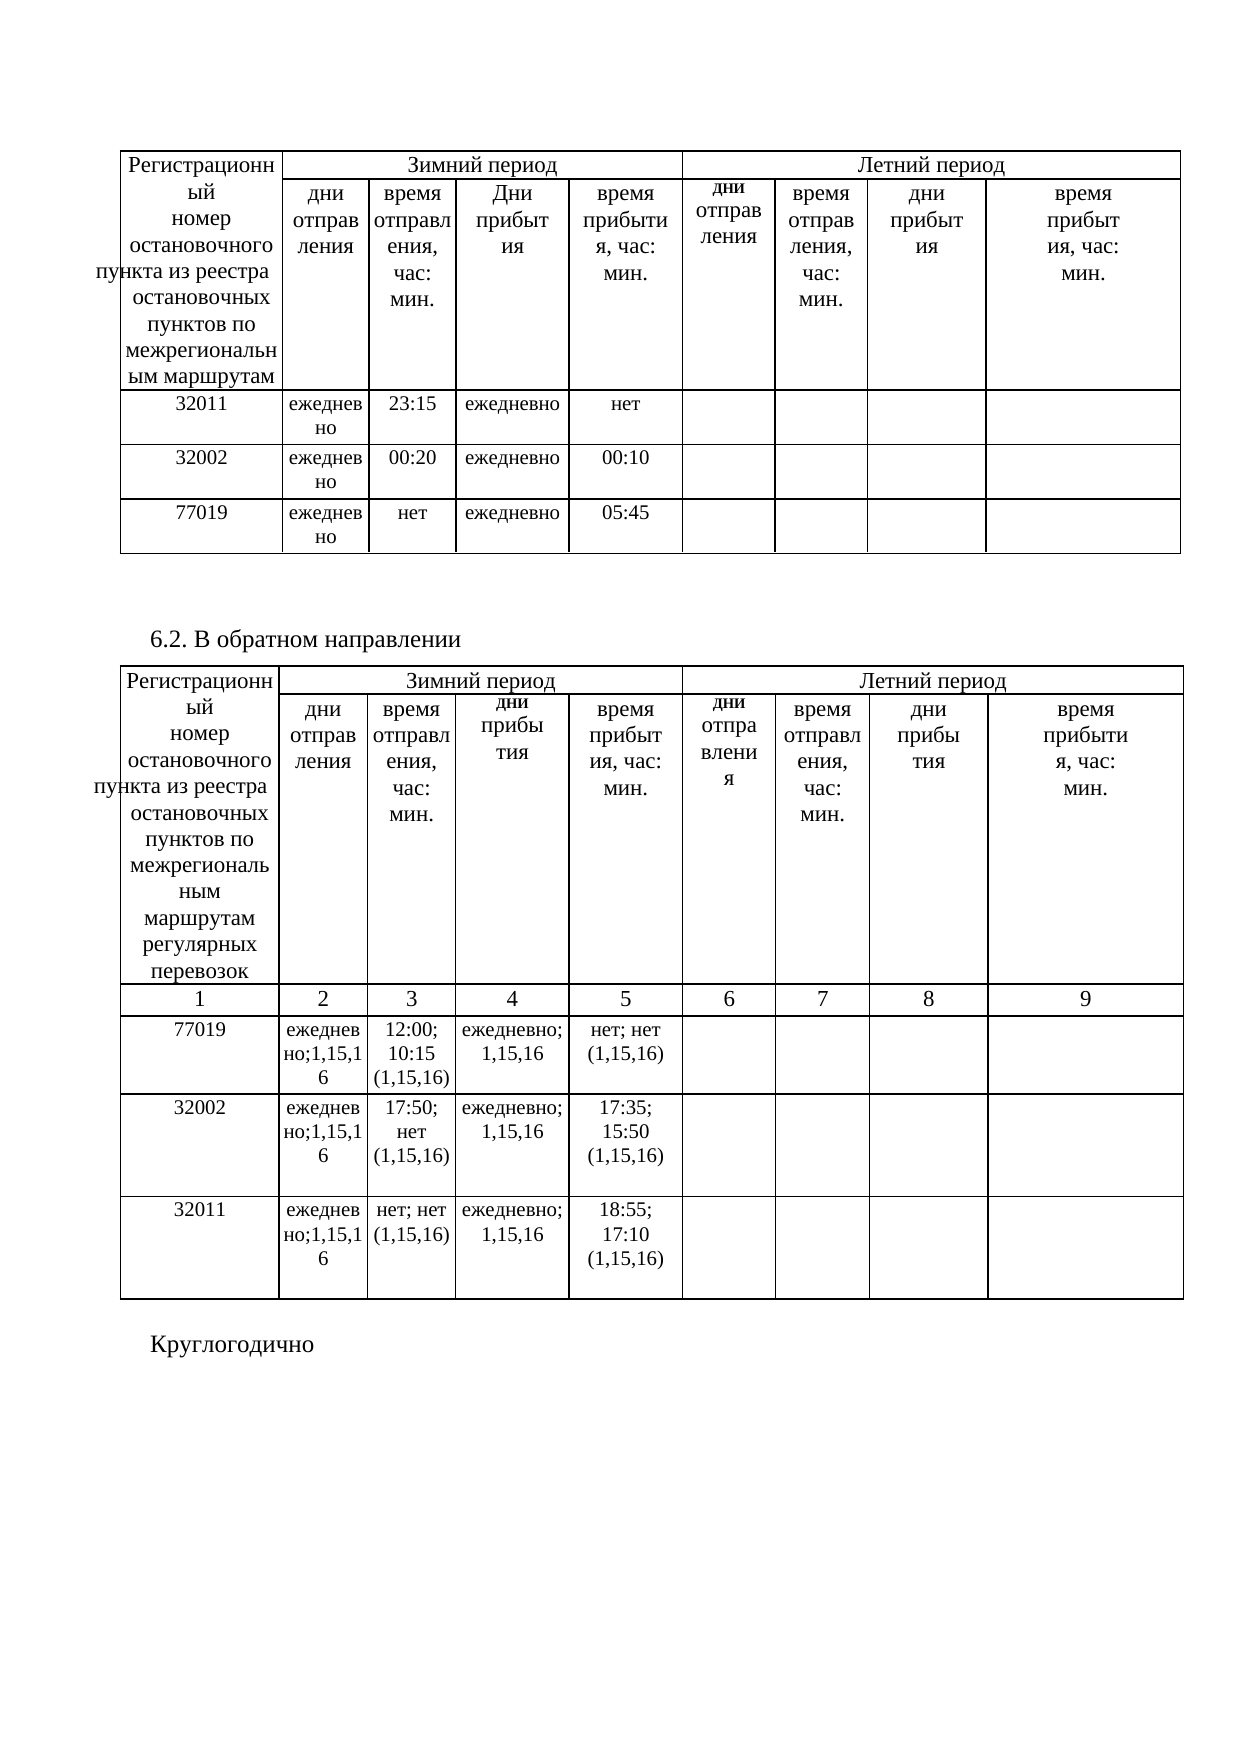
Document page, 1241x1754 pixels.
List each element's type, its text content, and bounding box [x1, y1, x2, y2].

text 6.2. В обратном направлении [150, 624, 1090, 653]
table_cell [989, 1197, 1183, 1298]
table_cell нет; нет (1,15,16) [368, 1197, 455, 1298]
table_cell ежедневно;1,15,16 [456, 1095, 568, 1196]
table_cell 17:50; нет (1,15,16) [368, 1095, 455, 1196]
table_cell [989, 1017, 1183, 1093]
table_cell [776, 1017, 869, 1093]
table_cell [868, 445, 985, 498]
table_cell [870, 1095, 987, 1196]
table_cell 4 [456, 985, 568, 1015]
table_cell ежедневно [283, 500, 368, 552]
table_cell [987, 391, 1180, 444]
table_cell [868, 500, 985, 552]
table_cell ДНИ отправ ления [683, 180, 774, 389]
table_cell 2 [280, 985, 367, 1015]
table_cell [776, 500, 867, 552]
table_cell [870, 1017, 987, 1093]
table_cell [989, 1095, 1183, 1196]
table_cell ежедневно [457, 500, 568, 552]
table_cell время отправл ения, час: мин. [368, 695, 455, 983]
table_cell ежедневно;1,15,16 [456, 1017, 568, 1093]
table_cell [987, 500, 1180, 552]
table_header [121, 152, 282, 389]
table_cell 77019 [121, 1017, 278, 1093]
table_cell [987, 445, 1180, 498]
table_cell [683, 445, 774, 498]
table_cell 77019 [121, 500, 282, 552]
table_cell время отправ ления, час: мин. [776, 180, 867, 389]
table_cell 12:00; 10:15 (1,15,16) [368, 1017, 455, 1093]
table_cell ДНИ прибы тия [456, 695, 568, 983]
table_cell ежедневно [283, 445, 368, 498]
table_cell [683, 391, 774, 444]
table_cell 32011 [121, 1197, 278, 1298]
table_cell нет [370, 500, 455, 552]
text Круглогодично [150, 1329, 1090, 1357]
table_cell [868, 391, 985, 444]
table_cell время отправл ения, час: мин. [776, 695, 869, 983]
table_cell 1 [121, 985, 278, 1015]
table_cell нет; нет (1,15,16) [570, 1017, 682, 1093]
table_cell [683, 1095, 775, 1196]
table_header Зимний период [280, 667, 682, 693]
table_cell время прибыти я, час: мин. [570, 180, 682, 389]
table_cell ежедневно;1,15,16 [280, 1095, 367, 1196]
table_cell [683, 1017, 775, 1093]
table_cell нет [570, 391, 682, 444]
table_cell [776, 1095, 869, 1196]
table_cell [776, 1197, 869, 1298]
table_cell дни отправ ления [280, 695, 367, 983]
table_header Летний период [683, 152, 1180, 178]
table_cell ДНИ отпра влени я [683, 695, 775, 983]
table_cell 00:20 [370, 445, 455, 498]
table_cell 05:45 [570, 500, 682, 552]
table_cell 00:10 [570, 445, 682, 498]
table_cell дни прибыт ия [868, 180, 985, 389]
table_cell ежедневно;1,15,16 [280, 1197, 367, 1298]
table_header Зимний период [283, 152, 682, 178]
table_cell ежедневно [457, 391, 568, 444]
table_cell дни прибы тия [870, 695, 987, 983]
table_cell время прибыти я, час: мин. [989, 695, 1183, 983]
table_cell 7 [776, 985, 869, 1015]
table_cell 32002 [121, 445, 282, 498]
table_cell 18:55; 17:10 (1,15,16) [570, 1197, 682, 1298]
table_cell 3 [368, 985, 455, 1015]
table_cell [683, 500, 774, 552]
table_cell время прибыт ия, час: мин. [987, 180, 1180, 389]
table_cell время прибыт ия, час: мин. [570, 695, 682, 983]
table_cell ежедневно;1,15,16 [456, 1197, 568, 1298]
table_cell 23:15 [370, 391, 455, 444]
table_cell [776, 445, 867, 498]
table_cell Дни прибыт ия [457, 180, 568, 389]
table_cell 8 [870, 985, 987, 1015]
table_cell время отправл ения, час: мин. [370, 180, 455, 389]
table_cell [776, 391, 867, 444]
table_cell 32002 [121, 1095, 278, 1196]
table_cell дни отправ ления [283, 180, 368, 389]
table_header Летний период [683, 667, 1183, 693]
table_cell 9 [989, 985, 1183, 1015]
table_cell ежедневно [283, 391, 368, 444]
table_cell [870, 1197, 987, 1298]
table_cell 5 [570, 985, 682, 1015]
table_cell 32011 [121, 391, 282, 444]
table_cell ежедневно [457, 445, 568, 498]
table_cell 6 [683, 985, 775, 1015]
table_header Регистрационный номер остановочного пункта из реестра остановочных пунктов по межрегиональным маршрутам регулярных перевозок [121, 667, 278, 983]
table_cell ежедневно;1,15,16 [280, 1017, 367, 1093]
table_cell 17:35; 15:50 (1,15,16) [570, 1095, 682, 1196]
table_cell [683, 1197, 775, 1298]
